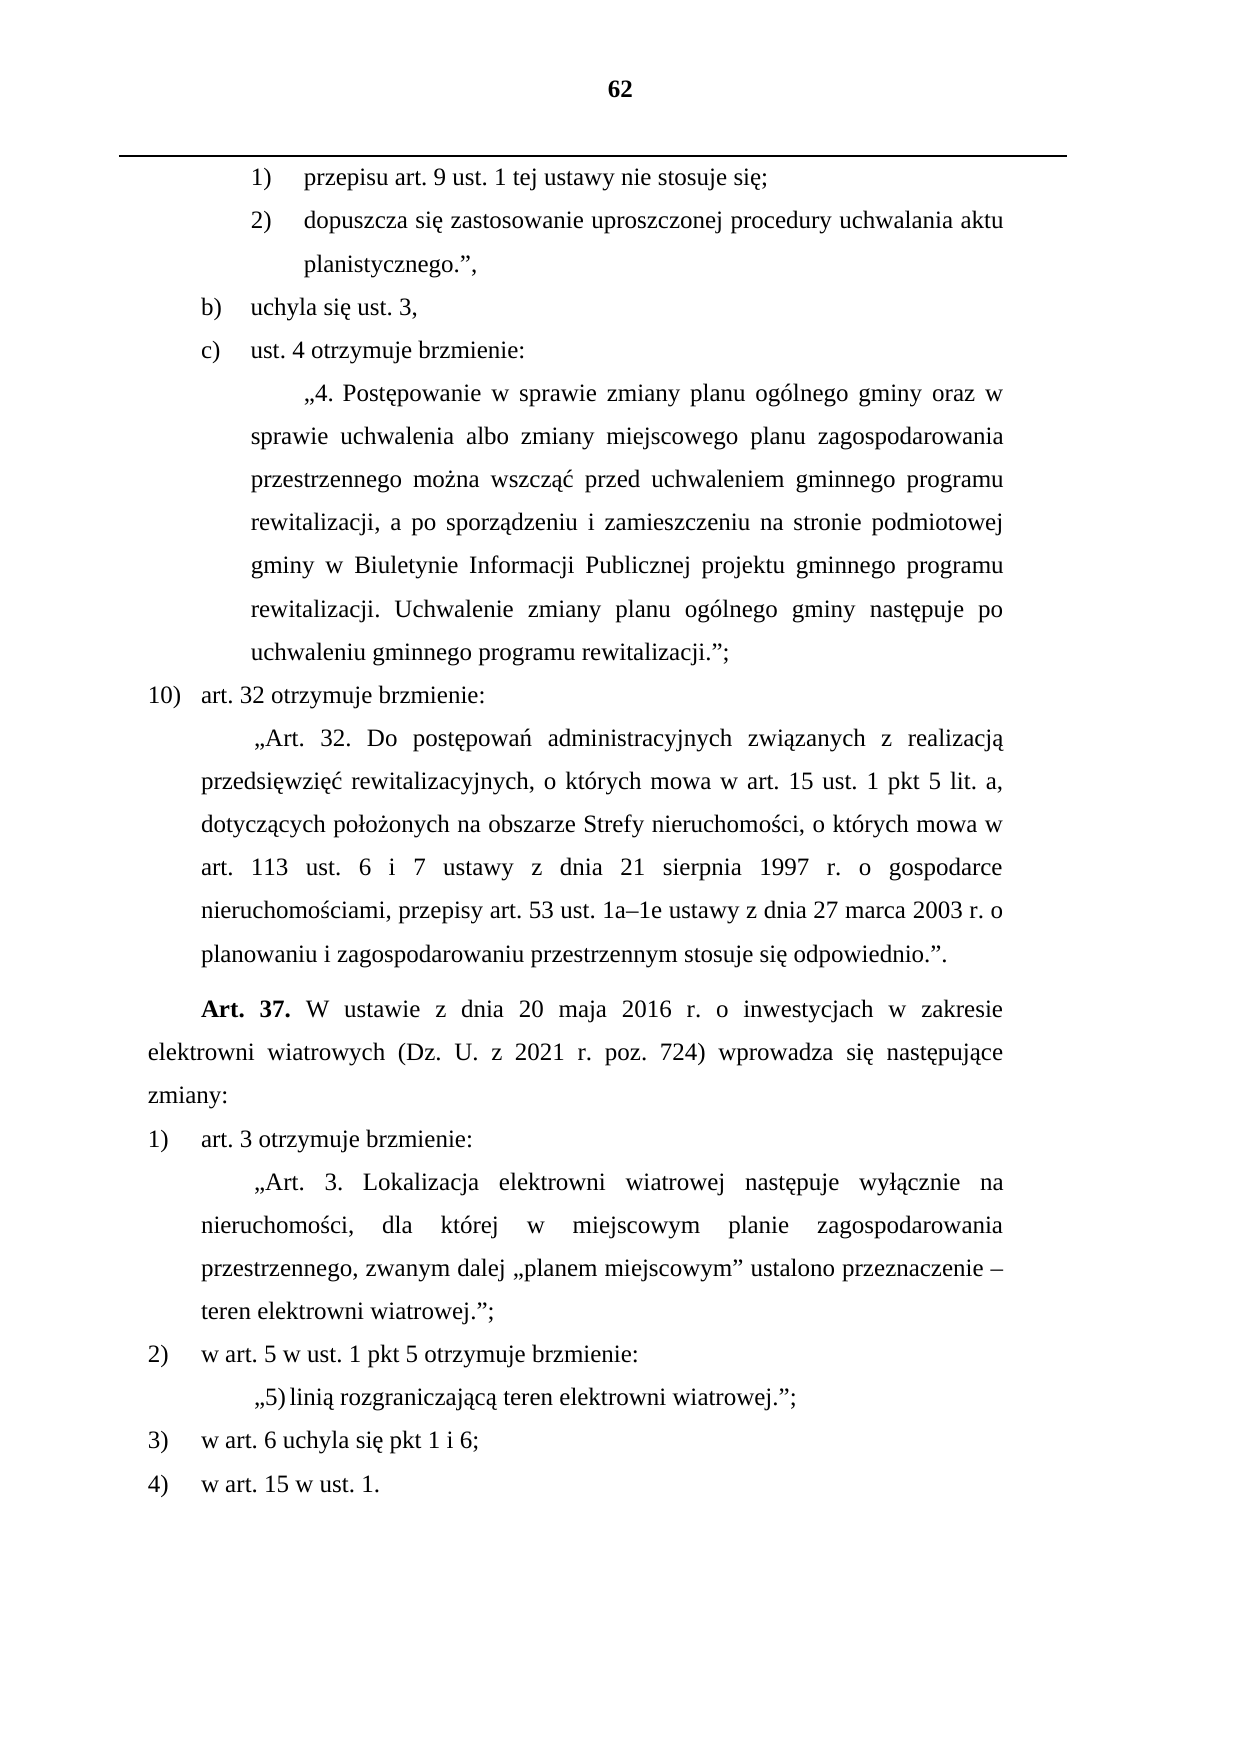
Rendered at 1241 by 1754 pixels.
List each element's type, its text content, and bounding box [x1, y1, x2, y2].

text b) uchyla się ust. 3, [201, 292, 1004, 321]
text 1) art. 3 otrzymuje brzmienie: [148, 1124, 1004, 1152]
text c) ust. 4 otrzymuje brzmienie: [201, 335, 1004, 364]
text „5) linią rozgraniczającą teren elektrowni wiatrowej.”; [254, 1382, 1004, 1411]
text „Art. 3. Lokalizacja elektrowni wiatrowej następuje wyłącznie na nieruchomości, dla której w miejscowym planie zagospodarowania przestrzennego, zwanym dalej „planem miejscowym” ustalono przeznaczenie – teren elektrowni wiatrowej.”; [201, 1167, 1004, 1325]
text Art. 37. W ustawie z dnia 20 maja 2016 r. o inwestycjach w zakresie elektrowni wiatrowych (Dz. U. z 2021 r. poz. 724) wprowadza się następujące zmiany: [148, 994, 1004, 1109]
text 10) art. 32 otrzymuje brzmienie: [148, 680, 1004, 709]
text 4) w art. 15 w ust. 1. [148, 1469, 1004, 1497]
text „4. Postępowanie w sprawie zmiany planu ogólnego gminy oraz w sprawie uchwalenia albo zmiany miejscowego planu zagospodarowania przestrzennego można wszcząć przed uchwaleniem gminnego programu rewitalizacji, a po sporządzeniu i zamieszczeniu na stronie podmiotowej gminy w Biuletynie Informacji Publicznej projektu gminnego programu rewitalizacji. Uchwalenie zmiany planu ogólnego gminy następuje po uchwaleniu gminnego programu rewitalizacji.”; [251, 378, 1004, 666]
text 2) dopuszcza się zastosowanie uproszczonej procedury uchwalania aktu planistycznego.”, [251, 206, 1004, 277]
text 2) w art. 5 w ust. 1 pkt 5 otrzymuje brzmienie: [148, 1339, 1004, 1368]
text „Art. 32. Do postępowań administracyjnych związanych z realizacją przedsięwzięć rewitalizacyjnych, o których mowa w art. 15 ust. 1 pkt 5 lit. a, dotyczących położonych na obszarze Strefy nieruchomości, o których mowa w art. 113 ust. 6 i 7 ustawy z dnia 21 sierpnia 1997 r. o gospodarce nieruchomościami, przepisy art. 53 ust. 1a–1e ustawy z dnia 27 marca 2003 r. o planowaniu i zagospodarowaniu przestrzennym stosuje się odpowiednio.”. [201, 723, 1004, 967]
text 1) przepisu art. 9 ust. 1 tej ustawy nie stosuje się; [251, 162, 1004, 191]
text 3) w art. 6 uchyla się pkt 1 i 6; [148, 1426, 1004, 1454]
